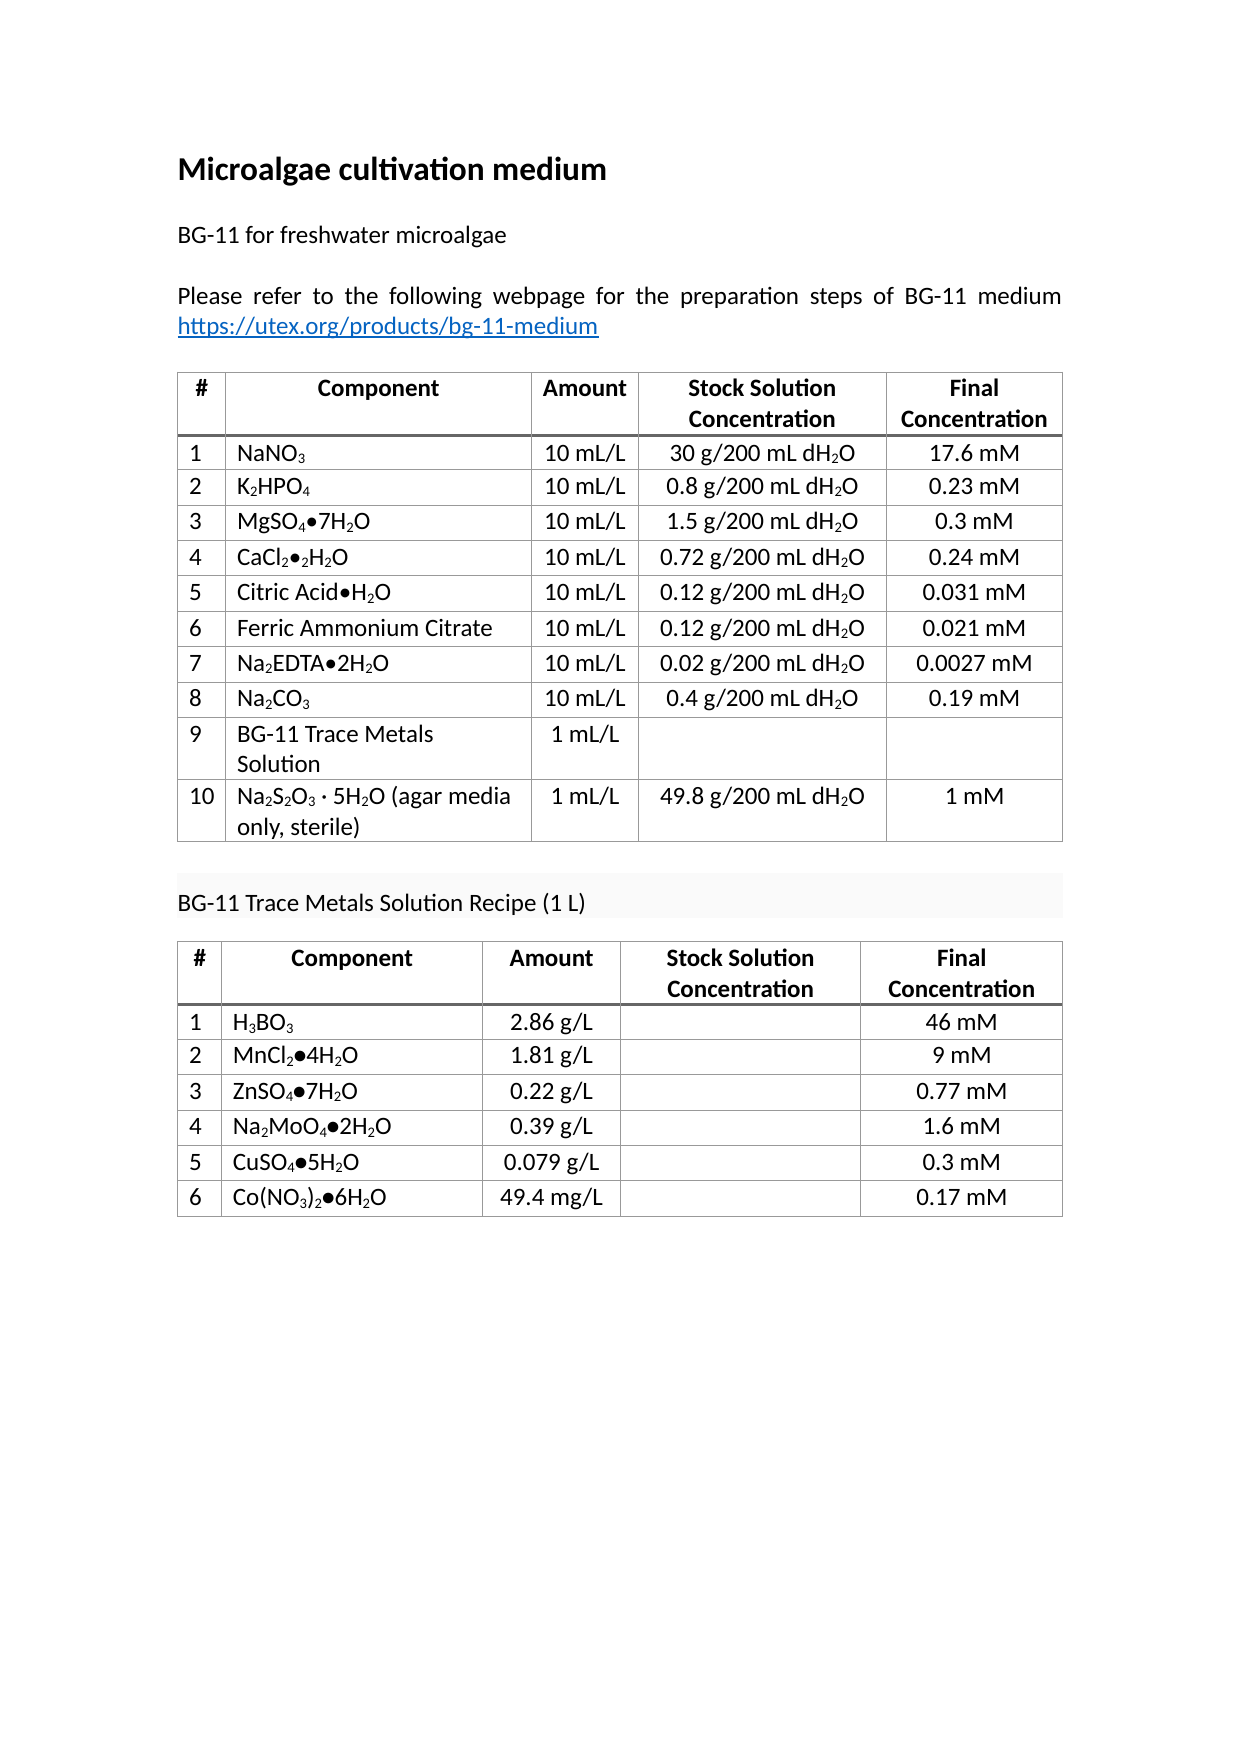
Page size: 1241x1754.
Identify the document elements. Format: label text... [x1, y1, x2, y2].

table_cell 0.39 g/L [483, 1111, 620, 1145]
table_cell 0.4 g/200 mL dH2O [639, 683, 886, 717]
table_cell 0.12 g/200 mL dH2O [639, 612, 886, 646]
table_cell 4 [178, 1111, 221, 1145]
table_cell Co(NO3)2•6H2O [222, 1181, 482, 1216]
table_cell MnCl2•4H2O [222, 1040, 482, 1074]
table_cell 10 mL/L [532, 506, 638, 540]
text Please refer to the following webpage for the preparation steps of BG-11 medium https://utex.org/products/bg-11-medium [177, 280, 1063, 341]
table_header Final Concentration [887, 373, 1062, 434]
table_cell Na2S2O3 · 5H2O (agar media only, sterile) [226, 780, 531, 841]
table_cell 10 mL/L [532, 576, 638, 611]
table_cell [621, 1146, 860, 1180]
text BG-11 Trace Metals Solution Recipe (1 L) [177, 873, 1063, 918]
table_cell [621, 1181, 860, 1216]
table_cell 0.12 g/200 mL dH2O [639, 576, 886, 611]
table_cell 1 [178, 437, 225, 469]
table_cell [639, 718, 886, 779]
table_header # [178, 942, 221, 1003]
table_cell 30 g/200 mL dH2O [639, 437, 886, 469]
table_cell 49.8 g/200 mL dH2O [639, 780, 886, 841]
table_cell 4 [178, 541, 225, 575]
table_cell Na2EDTA•2H2O [226, 647, 531, 682]
table_cell Na2CO3 [226, 683, 531, 717]
table_cell 0.0027 mM [887, 647, 1062, 682]
table_cell 1 mL/L [532, 780, 638, 841]
table_header Final Concentration [861, 942, 1062, 1003]
table_cell 2.86 g/L [483, 1006, 620, 1039]
table_cell [621, 1075, 860, 1109]
table_cell 10 mL/L [532, 612, 638, 646]
table_cell CaCl2•2H2O [226, 541, 531, 575]
table_cell 0.77 mM [861, 1075, 1062, 1109]
table_cell MgSO4•7H2O [226, 506, 531, 540]
table_cell BG-11 Trace Metals Solution [226, 718, 531, 779]
table_cell 5 [178, 1146, 221, 1180]
table_cell 0.3 mM [887, 506, 1062, 540]
table_cell 0.079 g/L [483, 1146, 620, 1180]
table_cell 1 mM [887, 780, 1062, 841]
table_cell Citric Acid•H2O [226, 576, 531, 611]
table_cell CuSO4•5H2O [222, 1146, 482, 1180]
table_cell H3BO3 [222, 1006, 482, 1039]
table_cell 6 [178, 612, 225, 646]
table_cell 0.3 mM [861, 1146, 1062, 1180]
table_header Stock Solution Concentration [621, 942, 860, 1003]
text BG-11 for freshwater microalgae [177, 219, 1063, 249]
table_cell 0.22 g/L [483, 1075, 620, 1109]
table_cell 0.031 mM [887, 576, 1062, 611]
table_cell 10 mL/L [532, 470, 638, 504]
table_cell [621, 1040, 860, 1074]
table_cell 0.17 mM [861, 1181, 1062, 1216]
table_cell 1 [178, 1006, 221, 1039]
table_cell 1 mL/L [532, 718, 638, 779]
table_cell 0.02 g/200 mL dH2O [639, 647, 886, 682]
table_cell 9 [178, 718, 225, 779]
table_cell 46 mM [861, 1006, 1062, 1039]
table_cell 10 mL/L [532, 683, 638, 717]
table_cell 7 [178, 647, 225, 682]
table_cell 10 [178, 780, 225, 841]
table_cell 6 [178, 1181, 221, 1216]
table_cell 0.24 mM [887, 541, 1062, 575]
table_cell 0.19 mM [887, 683, 1062, 717]
table_cell 10 mL/L [532, 647, 638, 682]
table_cell [621, 1006, 860, 1039]
table_cell 0.8 g/200 mL dH2O [639, 470, 886, 504]
table_cell 2 [178, 470, 225, 504]
table_cell NaNO3 [226, 437, 531, 469]
table_cell 10 mL/L [532, 437, 638, 469]
table_cell 10 mL/L [532, 541, 638, 575]
table_cell 9 mM [861, 1040, 1062, 1074]
table_header Amount [532, 373, 638, 434]
table_header Component [222, 942, 482, 1003]
table_cell 1.6 mM [861, 1111, 1062, 1145]
table_cell Na2MoO4•2H2O [222, 1111, 482, 1145]
table_header Stock Solution Concentration [639, 373, 886, 434]
table_cell 1.5 g/200 mL dH2O [639, 506, 886, 540]
table_cell 0.021 mM [887, 612, 1062, 646]
table_cell 0.72 g/200 mL dH2O [639, 541, 886, 575]
table_header # [178, 373, 225, 434]
table_cell K2HPO4 [226, 470, 531, 504]
table_cell 3 [178, 506, 225, 540]
table_cell 49.4 mg/L [483, 1181, 620, 1216]
table_cell 2 [178, 1040, 221, 1074]
table_cell ZnSO4•7H2O [222, 1075, 482, 1109]
table_header Component [226, 373, 531, 434]
table_cell 0.23 mM [887, 470, 1062, 504]
table_cell 1.81 g/L [483, 1040, 620, 1074]
table_header Amount [483, 942, 620, 1003]
table_cell 5 [178, 576, 225, 611]
table_cell 8 [178, 683, 225, 717]
table_cell 3 [178, 1075, 221, 1109]
table_cell Ferric Ammonium Citrate [226, 612, 531, 646]
text Microalgae cultivation medium [177, 148, 1063, 188]
table_cell [887, 718, 1062, 779]
table_cell [621, 1111, 860, 1145]
table_cell 17.6 mM [887, 437, 1062, 469]
